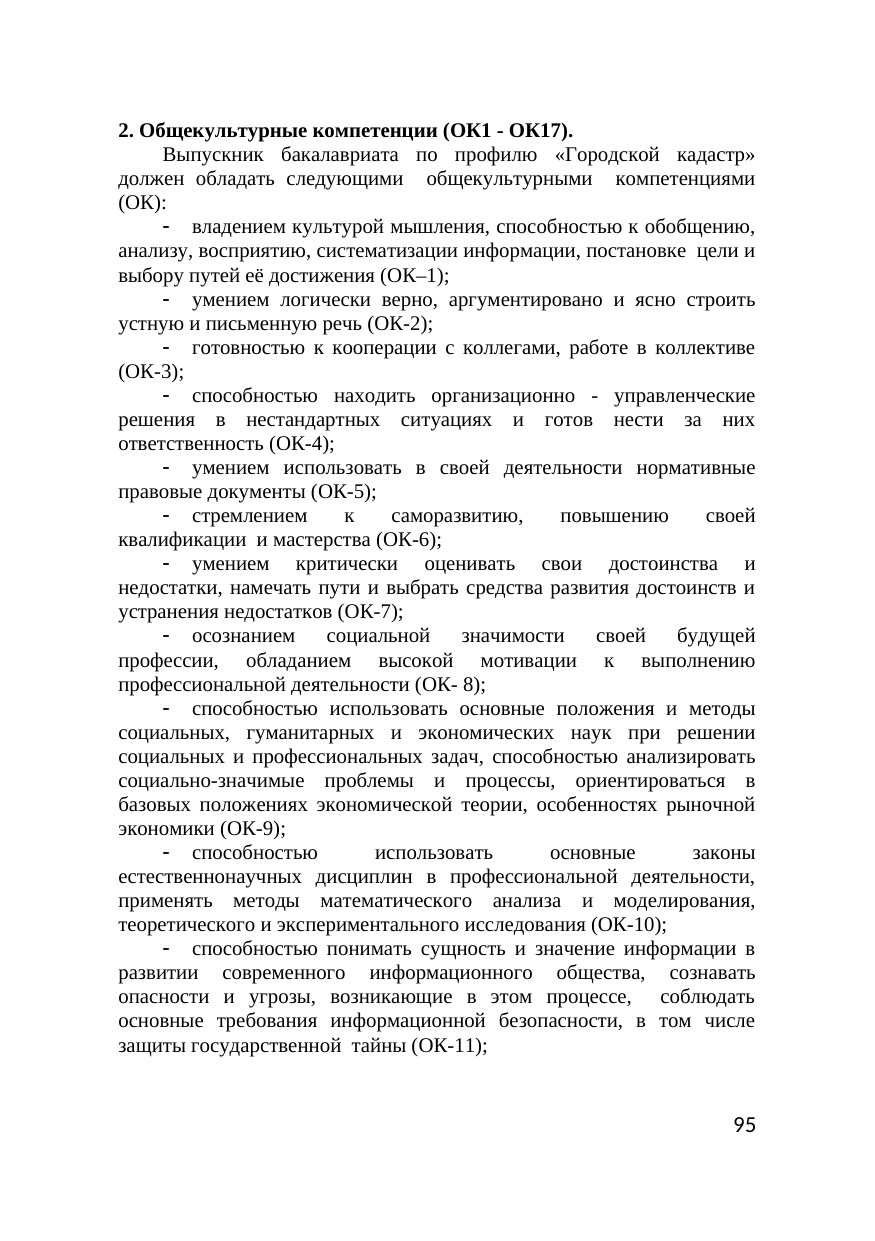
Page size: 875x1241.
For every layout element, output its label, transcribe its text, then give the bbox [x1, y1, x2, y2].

list владением культурой мышления, способностью к обобщению, анализу, восприятию, систематизации информации, постановке цели и выбору путей её достижения (ОК–1); [118, 214, 756, 287]
list способностью использовать основные положения и методы социальных, гуманитарных и экономических наук при решении социальных и профессиональных задач, способностью анализировать социально-значимые проблемы и процессы, ориентироваться в базовых положениях экономической теории, особенностях рыночной экономики (ОК-9); [118, 696, 756, 840]
list умением критически оценивать свои достоинства и недостатки, намечать пути и выбрать средства развития достоинств и устранения недостатков (ОК-7); [118, 551, 756, 623]
list осознанием социальной значимости своей будущей профессии, обладанием высокой мотивации к выполнению профессиональной деятельности (ОК- 8); [118, 623, 756, 696]
list стремлением к саморазвитию, повышению своей квалификации и мастерства (ОК-6); [118, 503, 756, 551]
list готовностью к кооперации с коллегами, работе в коллективе (ОК-3); [118, 335, 756, 383]
list способностью использовать основные законы естественнонаучных дисциплин в профессиональной деятельности, применять методы математического анализа и моделирования, теоретического и экспериментального исследования (ОК-10); [118, 840, 756, 936]
list умением логически верно, аргументировано и ясно строить устную и письменную речь (ОК-2); [118, 287, 756, 335]
text 2. Общекультурные компетенции (ОК1 - ОК17). [118, 118, 756, 142]
list способностью находить организационно - управленческие решения в нестандартных ситуациях и готов нести за них ответственность (ОК-4); [118, 383, 756, 455]
list умением использовать в своей деятельности нормативные правовые документы (ОК-5); [118, 455, 756, 503]
list способностью понимать сущность и значение информации в развитии современного информационного общества, сознавать опасности и угрозы, возникающие в этом процессе, соблюдать основные требования информационной безопасности, в том числе защиты государственной тайны (ОК-11); [118, 936, 756, 1057]
list Выпускник бакалавриата по профилю «Городской кадастр» должен обладать следующими общекультурными компетенциями (ОК): [118, 142, 756, 214]
